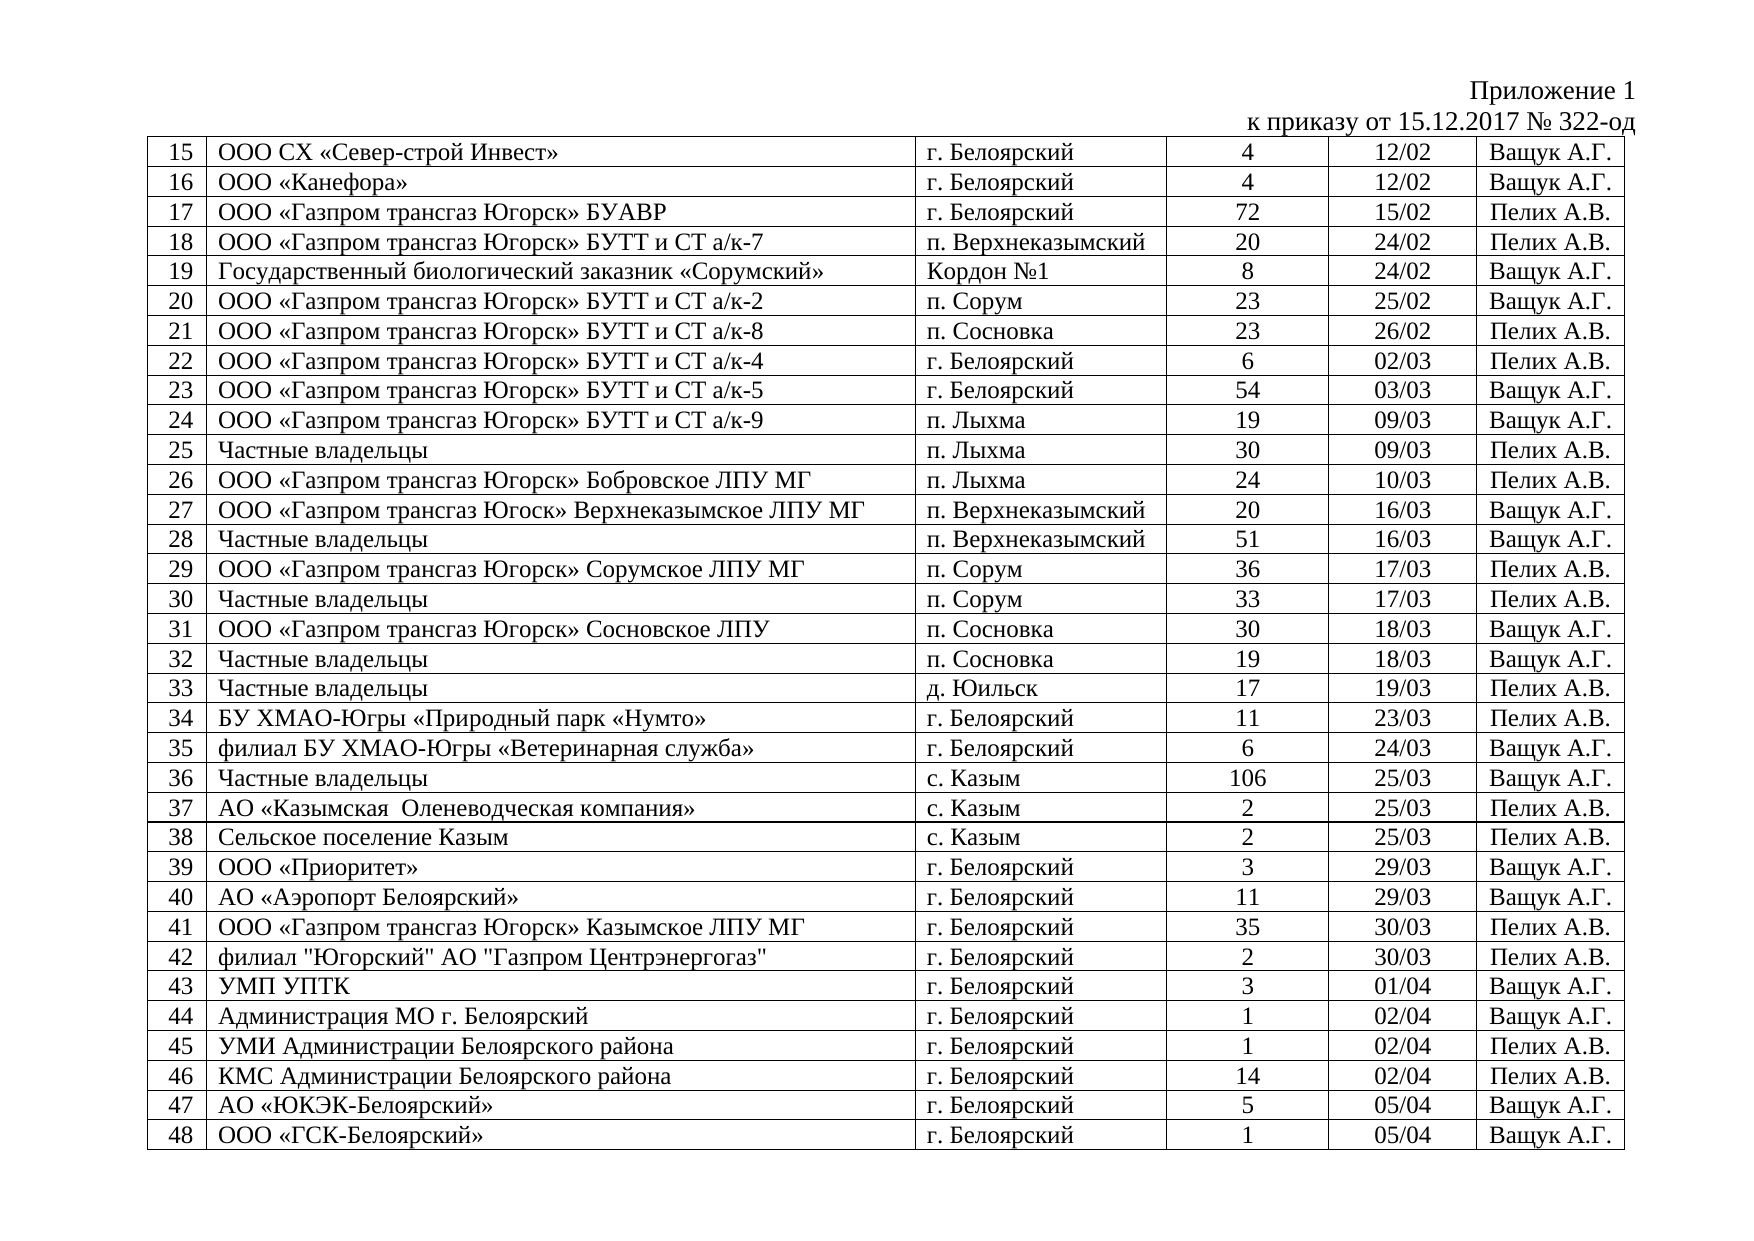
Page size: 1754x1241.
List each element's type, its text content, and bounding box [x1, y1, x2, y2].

table_cell ООО «Газпром трансгаз Югорск» Казымское ЛПУ МГ [207, 912, 915, 941]
table_cell Ващук А.Г. [1477, 733, 1624, 762]
table_cell 23/03 [1329, 703, 1476, 732]
table_cell 25/03 [1329, 763, 1476, 792]
table_cell АО «Казымская Оленеводческая компания» [207, 793, 915, 821]
table_cell Ващук А.Г. [1477, 971, 1624, 1000]
table_cell 1 [1167, 1001, 1328, 1030]
table_cell Пелих А.В. [1477, 227, 1624, 255]
table_cell [148, 674, 206, 702]
table_cell 29/03 [1329, 882, 1476, 911]
table_cell г. Белоярский [916, 197, 1166, 226]
table_cell п. Сосновка [916, 316, 1166, 345]
table_cell п. Сосновка [916, 644, 1166, 672]
table_cell 72 [1167, 197, 1328, 226]
table_cell Частные владельцы [207, 584, 915, 613]
table_cell ООО «Газпром трансгаз Югорск» БУАВР [207, 197, 915, 226]
table_cell [148, 882, 206, 911]
table_cell 36 [1167, 554, 1328, 583]
table_cell [148, 852, 206, 881]
table_cell п. Сосновка [916, 614, 1166, 643]
table_cell 11 [1167, 703, 1328, 732]
table_cell ООО «Газпром трансгаз Югорск» БУТТ и СТ а/к-8 [207, 316, 915, 345]
table_cell с. Казым [916, 793, 1166, 821]
table_cell 09/03 [1329, 435, 1476, 464]
table_cell 6 [1167, 733, 1328, 762]
table_cell п. Верхнеказымский [916, 227, 1166, 255]
table_cell 24/02 [1329, 227, 1476, 255]
table_cell [148, 1031, 206, 1060]
table_cell 17/03 [1329, 584, 1476, 613]
table_cell 5 [1167, 1091, 1328, 1119]
table_cell Государственный биологический заказник «Сорумский» [207, 256, 915, 285]
table_cell 2 [1167, 942, 1328, 970]
table_cell г. Белоярский [916, 346, 1166, 374]
table_cell Пелих А.В. [1477, 554, 1624, 583]
table_cell Ващук А.Г. [1477, 644, 1624, 672]
table_cell 01/04 [1329, 971, 1476, 1000]
table_cell [148, 1001, 206, 1030]
table_cell г. Белоярский [916, 882, 1166, 911]
table_cell Ващук А.Г. [1477, 495, 1624, 523]
table_cell 24/02 [1329, 256, 1476, 285]
table_cell Ващук А.Г. [1477, 852, 1624, 881]
table_cell Частные владельцы [207, 644, 915, 672]
table_cell ООО «Газпром трансгаз Югорск» Сорумское ЛПУ МГ [207, 554, 915, 583]
table_cell Ващук А.Г. [1477, 376, 1624, 404]
table_cell Пелих А.В. [1477, 942, 1624, 970]
table_cell [148, 644, 206, 672]
table_cell 02/04 [1329, 1031, 1476, 1060]
table_cell 18/03 [1329, 644, 1476, 672]
table_cell Пелих А.В. [1477, 1061, 1624, 1089]
table_cell ООО «Газпром трансгаз Югорск» БУТТ и СТ а/к-9 [207, 405, 915, 434]
table_cell 30 [1167, 435, 1328, 464]
table_cell г. Белоярский [916, 1001, 1166, 1030]
table_cell [148, 912, 206, 941]
table_cell Ващук А.Г. [1477, 286, 1624, 315]
table_cell [148, 256, 206, 285]
table_cell [148, 703, 206, 732]
table_cell ООО «Газпром трансгаз Югорск» БУТТ и СТ а/к-4 [207, 346, 915, 374]
table_cell п. Сорум [916, 584, 1166, 613]
table_cell 05/04 [1329, 1120, 1476, 1149]
table_cell [148, 346, 206, 374]
table_cell [148, 942, 206, 970]
table_cell [148, 525, 206, 553]
table_cell Ващук А.Г. [1477, 525, 1624, 553]
table_cell п. Лыхма [916, 405, 1166, 434]
table_cell Ващук А.Г. [1477, 614, 1624, 643]
table_cell Администрация МО г. Белоярский [207, 1001, 915, 1030]
table_cell 19/03 [1329, 674, 1476, 702]
table_cell г. Белоярский [916, 1061, 1166, 1089]
table_cell Частные владельцы [207, 674, 915, 702]
table_cell 12/02 [1329, 167, 1476, 196]
table_cell УМП УПТК [207, 971, 915, 1000]
table_cell г. Белоярский [916, 971, 1166, 1000]
table_cell 106 [1167, 763, 1328, 792]
table_cell [148, 971, 206, 1000]
table_cell г. Белоярский [916, 942, 1166, 970]
table_cell Сельское поселение Казым [207, 823, 915, 851]
table_cell 3 [1167, 852, 1328, 881]
table_cell 14 [1167, 1061, 1328, 1089]
table_cell Ващук А.Г. [1477, 137, 1624, 166]
table_cell 30/03 [1329, 942, 1476, 970]
table_cell [148, 316, 206, 345]
table_cell Ващук А.Г. [1477, 1091, 1624, 1119]
table_cell [148, 227, 206, 255]
table_cell п. Лыхма [916, 465, 1166, 494]
table_cell Пелих А.В. [1477, 674, 1624, 702]
table_cell 6 [1167, 346, 1328, 374]
table_cell Пелих А.В. [1477, 793, 1624, 821]
table_cell 19 [1167, 405, 1328, 434]
table_cell г. Белоярский [916, 1031, 1166, 1060]
table_cell Пелих А.В. [1477, 912, 1624, 941]
table_cell 20 [1167, 227, 1328, 255]
table_cell п. Сорум [916, 286, 1166, 315]
table_cell Кордон №1 [916, 256, 1166, 285]
table_cell 35 [1167, 912, 1328, 941]
table_cell УМИ Администрации Белоярского района [207, 1031, 915, 1060]
table_cell Пелих А.В. [1477, 346, 1624, 374]
table_cell [148, 197, 206, 226]
table_cell [148, 435, 206, 464]
table_cell 51 [1167, 525, 1328, 553]
table_cell [148, 465, 206, 494]
table_cell 02/03 [1329, 346, 1476, 374]
table_cell Пелих А.В. [1477, 197, 1624, 226]
table_cell Пелих А.В. [1477, 703, 1624, 732]
table_cell 29/03 [1329, 852, 1476, 881]
table_cell ООО «ГСК-Белоярский» [207, 1120, 915, 1149]
table_cell [148, 1120, 206, 1149]
table_cell 8 [1167, 256, 1328, 285]
table_cell г. Белоярский [916, 167, 1166, 196]
table_cell Ващук А.Г. [1477, 405, 1624, 434]
table_cell 24/03 [1329, 733, 1476, 762]
table_cell д. Юильск [916, 674, 1166, 702]
table_cell [148, 286, 206, 315]
table_cell п. Сорум [916, 554, 1166, 583]
table_cell 02/04 [1329, 1001, 1476, 1030]
table_cell Пелих А.В. [1477, 435, 1624, 464]
table_cell г. Белоярский [916, 1091, 1166, 1119]
table_cell 18/03 [1329, 614, 1476, 643]
table_cell ООО «Газпром трансгаз Югорск» Сосновское ЛПУ [207, 614, 915, 643]
table_cell 23 [1167, 316, 1328, 345]
table_cell АО «ЮКЭК-Белоярский» [207, 1091, 915, 1119]
table_cell ООО «Газпром трансгаз Югорск» Бобровское ЛПУ МГ [207, 465, 915, 494]
table_cell 30 [1167, 614, 1328, 643]
table_cell Ващук А.Г. [1477, 167, 1624, 196]
table_cell ООО «Газпром трансгаз Югорск» БУТТ и СТ а/к-5 [207, 376, 915, 404]
table_cell 03/03 [1329, 376, 1476, 404]
table_cell 16/03 [1329, 525, 1476, 553]
table_cell 11 [1167, 882, 1328, 911]
table_cell 1 [1167, 1120, 1328, 1149]
table_cell 1 [1167, 1031, 1328, 1060]
table_cell 19 [1167, 644, 1328, 672]
table_cell [148, 614, 206, 643]
table_cell 26/02 [1329, 316, 1476, 345]
table_cell 54 [1167, 376, 1328, 404]
table_cell Ващук А.Г. [1477, 1001, 1624, 1030]
table_cell [148, 763, 206, 792]
table_cell филиал "Югорский" АО "Газпром Центрэнергогаз" [207, 942, 915, 970]
table_cell 25/02 [1329, 286, 1476, 315]
table_cell Ващук А.Г. [1477, 1120, 1624, 1149]
table_cell ООО «Канефора» [207, 167, 915, 196]
table_cell 09/03 [1329, 405, 1476, 434]
table_cell г. Белоярский [916, 912, 1166, 941]
table_cell 02/04 [1329, 1061, 1476, 1089]
table_cell Частные владельцы [207, 525, 915, 553]
table_cell г. Белоярский [916, 733, 1166, 762]
table_cell [148, 793, 206, 821]
table_cell Ващук А.Г. [1477, 882, 1624, 911]
table_cell 17 [1167, 674, 1328, 702]
table_cell п. Верхнеказымский [916, 495, 1166, 523]
table_cell Ващук А.Г. [1477, 256, 1624, 285]
table_cell [148, 137, 206, 166]
table_cell 10/03 [1329, 465, 1476, 494]
table_cell АО «Аэропорт Белоярский» [207, 882, 915, 911]
table_cell 05/04 [1329, 1091, 1476, 1119]
table_cell ООО «Газпром трансгаз Югорск» БУТТ и СТ а/к-2 [207, 286, 915, 315]
table_cell ООО «Приоритет» [207, 852, 915, 881]
table_cell [148, 1061, 206, 1089]
table_cell [148, 1091, 206, 1119]
table_cell 17/03 [1329, 554, 1476, 583]
table_cell БУ ХМАО-Югры «Природный парк «Нумто» [207, 703, 915, 732]
table_cell [148, 554, 206, 583]
table_cell Частные владельцы [207, 435, 915, 464]
table_cell 4 [1167, 167, 1328, 196]
table_cell [148, 823, 206, 851]
table_cell с. Казым [916, 823, 1166, 851]
table_cell ООО «Газпром трансгаз Югорск» БУТТ и СТ а/к-7 [207, 227, 915, 255]
table_cell 23 [1167, 286, 1328, 315]
table_cell 4 [1167, 137, 1328, 166]
table_cell 25/03 [1329, 823, 1476, 851]
table_cell Пелих А.В. [1477, 1031, 1624, 1060]
table_cell Пелих А.В. [1477, 584, 1624, 613]
table_cell [148, 167, 206, 196]
table_cell Ващук А.Г. [1477, 763, 1624, 792]
table_cell г. Белоярский [916, 852, 1166, 881]
table_cell 25/03 [1329, 793, 1476, 821]
table_cell г. Белоярский [916, 376, 1166, 404]
table_cell филиал БУ ХМАО-Югры «Ветеринарная служба» [207, 733, 915, 762]
table_cell 24 [1167, 465, 1328, 494]
table_cell КМС Администрации Белоярского района [207, 1061, 915, 1089]
table_cell 2 [1167, 793, 1328, 821]
table_cell 16/03 [1329, 495, 1476, 523]
table_cell г. Белоярский [916, 137, 1166, 166]
table_cell 33 [1167, 584, 1328, 613]
table_cell Частные владельцы [207, 763, 915, 792]
table_cell Пелих А.В. [1477, 316, 1624, 345]
table_cell п. Верхнеказымский [916, 525, 1166, 553]
table_cell 15/02 [1329, 197, 1476, 226]
table_cell [148, 405, 206, 434]
table_cell с. Казым [916, 763, 1166, 792]
table_cell п. Лыхма [916, 435, 1166, 464]
table_cell Пелих А.В. [1477, 465, 1624, 494]
table_cell ООО «Газпром трансгаз Югоск» Верхнеказымское ЛПУ МГ [207, 495, 915, 523]
table_cell 12/02 [1329, 137, 1476, 166]
table_cell [148, 584, 206, 613]
table_cell [148, 376, 206, 404]
table_cell [148, 733, 206, 762]
table_cell г. Белоярский [916, 1120, 1166, 1149]
table_cell 2 [1167, 823, 1328, 851]
table_cell 30/03 [1329, 912, 1476, 941]
table_cell г. Белоярский [916, 703, 1166, 732]
table_cell 20 [1167, 495, 1328, 523]
table_cell 3 [1167, 971, 1328, 1000]
table_cell [148, 495, 206, 523]
table_cell Пелих А.В. [1477, 823, 1624, 851]
table_cell ООО СХ «Север-строй Инвест» [207, 137, 915, 166]
